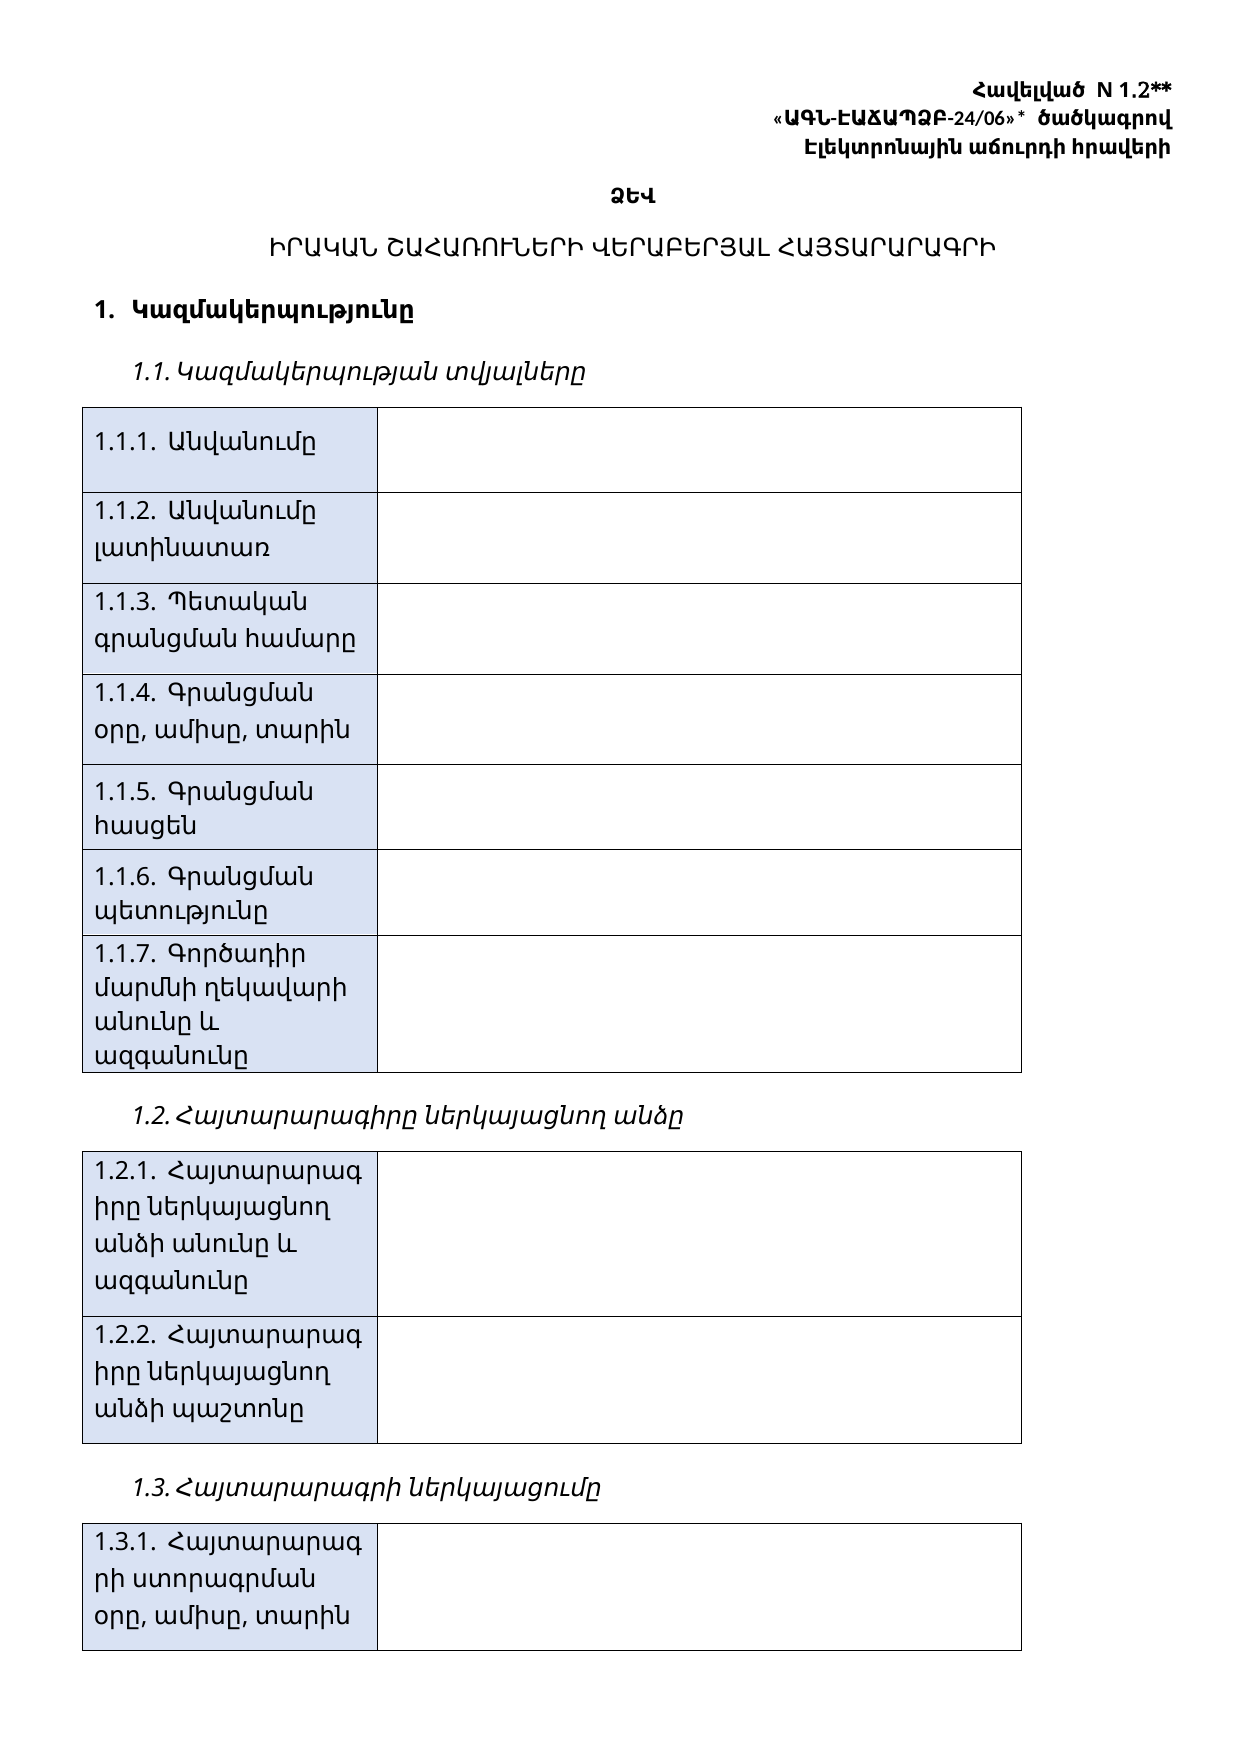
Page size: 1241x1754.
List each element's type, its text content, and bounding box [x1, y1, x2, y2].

text ԻՐԱԿԱՆ ՇԱՀԱՌՈՒՆԵՐԻ ՎԵՐԱԲԵՐՅԱԼ ՀԱՅՏԱՐԱՐԱԳՐԻ [94, 233, 1171, 262]
table_cell [378, 675, 1021, 764]
table_cell [378, 850, 1021, 934]
table_header [378, 1152, 1021, 1316]
table_cell Պետական գրանցման համարը [83, 584, 377, 673]
table_cell [378, 936, 1021, 1072]
text «ԱԳՆ-ԷԱՃԱՊՁԲ-24/06»* ծածկագրով [94, 103, 1171, 132]
table_cell [378, 493, 1021, 583]
table_cell Գրանցման պետությունը [83, 850, 377, 934]
list Հայտարարագրի ներկայացումը [131, 1469, 1171, 1503]
list Հայտարարագիրը ներկայացնող անձը [131, 1098, 1171, 1132]
text Հավելված N 1․2** [94, 75, 1171, 103]
table_header Հայտարարագիրը ներկայացնող անձի անունը և ազգանունը [83, 1152, 377, 1316]
list Կազմակերպության տվյալները [131, 353, 1171, 387]
table_header Անվանումը [83, 408, 377, 492]
table_cell Գրանցման օրը, ամիսը, տարին [83, 675, 377, 764]
text Էլեկտրոնային աճուրդի հրավերի [94, 132, 1171, 160]
table_cell Գործադիր մարմնի ղեկավարի անունը և ազգանունը [83, 936, 377, 1072]
table_header Հայտարարագրի ստորագրման օրը, ամիսը, տարին [83, 1524, 377, 1650]
table_header [378, 1524, 1021, 1650]
text ՁԵՎ [94, 184, 1171, 209]
table_cell Հայտարարագիրը ներկայացնող անձի պաշտոնը [83, 1317, 377, 1443]
table_header [378, 408, 1021, 492]
table_cell Անվանումը լատինատառ [83, 493, 377, 583]
table_cell Գրանցման հասցեն [83, 765, 377, 849]
table_cell [378, 1317, 1021, 1443]
table_cell [378, 584, 1021, 673]
table_cell [378, 765, 1021, 849]
list Կազմակերպությունը [94, 291, 1171, 326]
